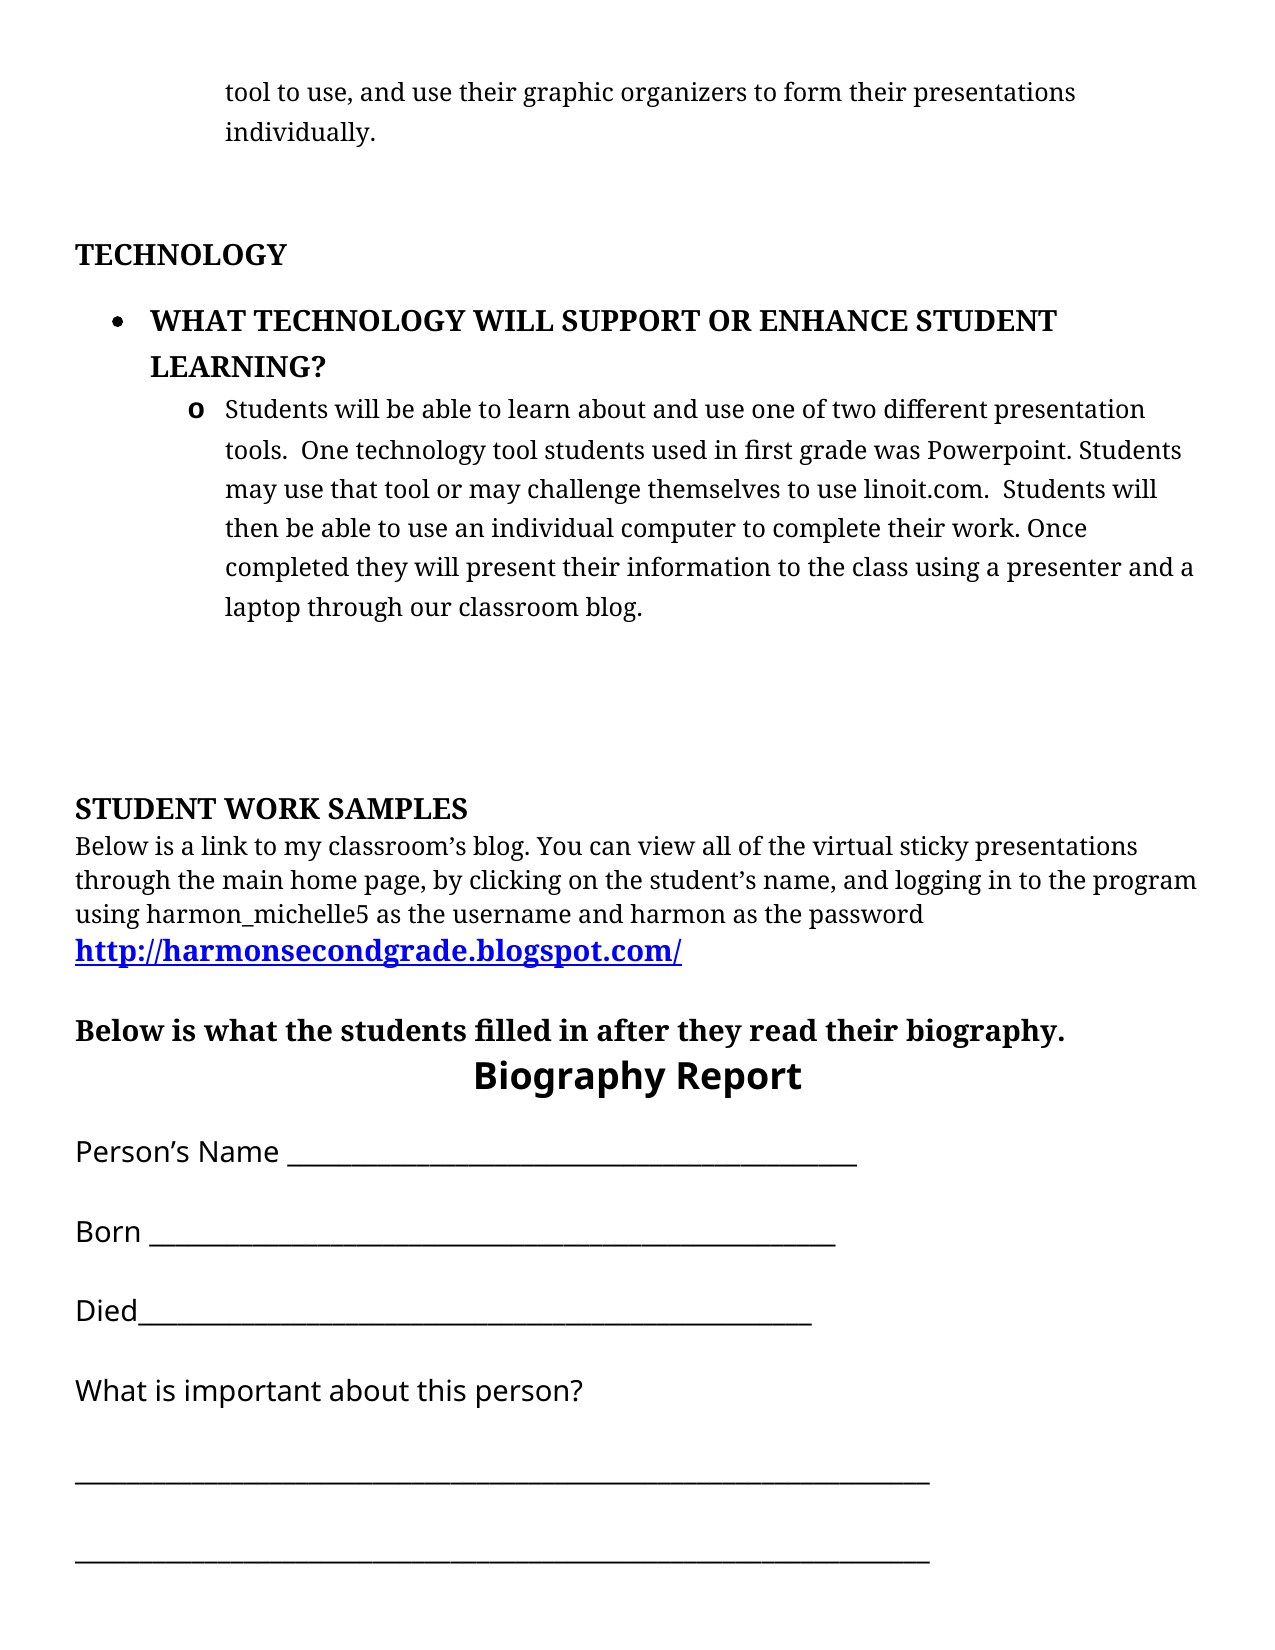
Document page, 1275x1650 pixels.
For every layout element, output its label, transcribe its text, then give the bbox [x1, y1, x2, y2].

text What is important about this person? [75, 1370, 1200, 1409]
text Died____________________________________________________ [75, 1291, 1200, 1330]
text Below is a link to my classroom’s blog. You can view all of the virtual sticky presentations through the main home page, by clicking on the student’s name, and logging in to the program using harmon_michelle5 as the username and harmon as the password [75, 828, 1200, 930]
text STUDENT WORK SAMPLES [75, 788, 1200, 828]
text Person’s Name ____________________________________________ [75, 1132, 1200, 1171]
text http://harmonsecondgrade.blogspot.com/ [75, 930, 1200, 970]
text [75, 1449, 1200, 1489]
text Biography Report [75, 1049, 1200, 1101]
text TECHNOLOGY [75, 234, 1200, 274]
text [75, 1529, 1200, 1568]
list WHAT TECHNOLOGY WILL SUPPORT OR ENHANCE STUDENT LEARNING? [112, 301, 1200, 386]
list Students will be able to learn about and use one of two different presentation tools. One technology tool students used in first grade was Powerpoint. Students may use that tool or may challenge themselves to use linoit.com. Students will then be able to use an individual computer to complete their work. Once completed they will present their information to the class using a presenter and a laptop through our classroom blog. [187, 392, 1200, 623]
text Below is what the students filled in after they read their biography. [75, 1010, 1200, 1049]
text Born _____________________________________________________ [75, 1211, 1200, 1251]
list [187, 75, 1200, 148]
